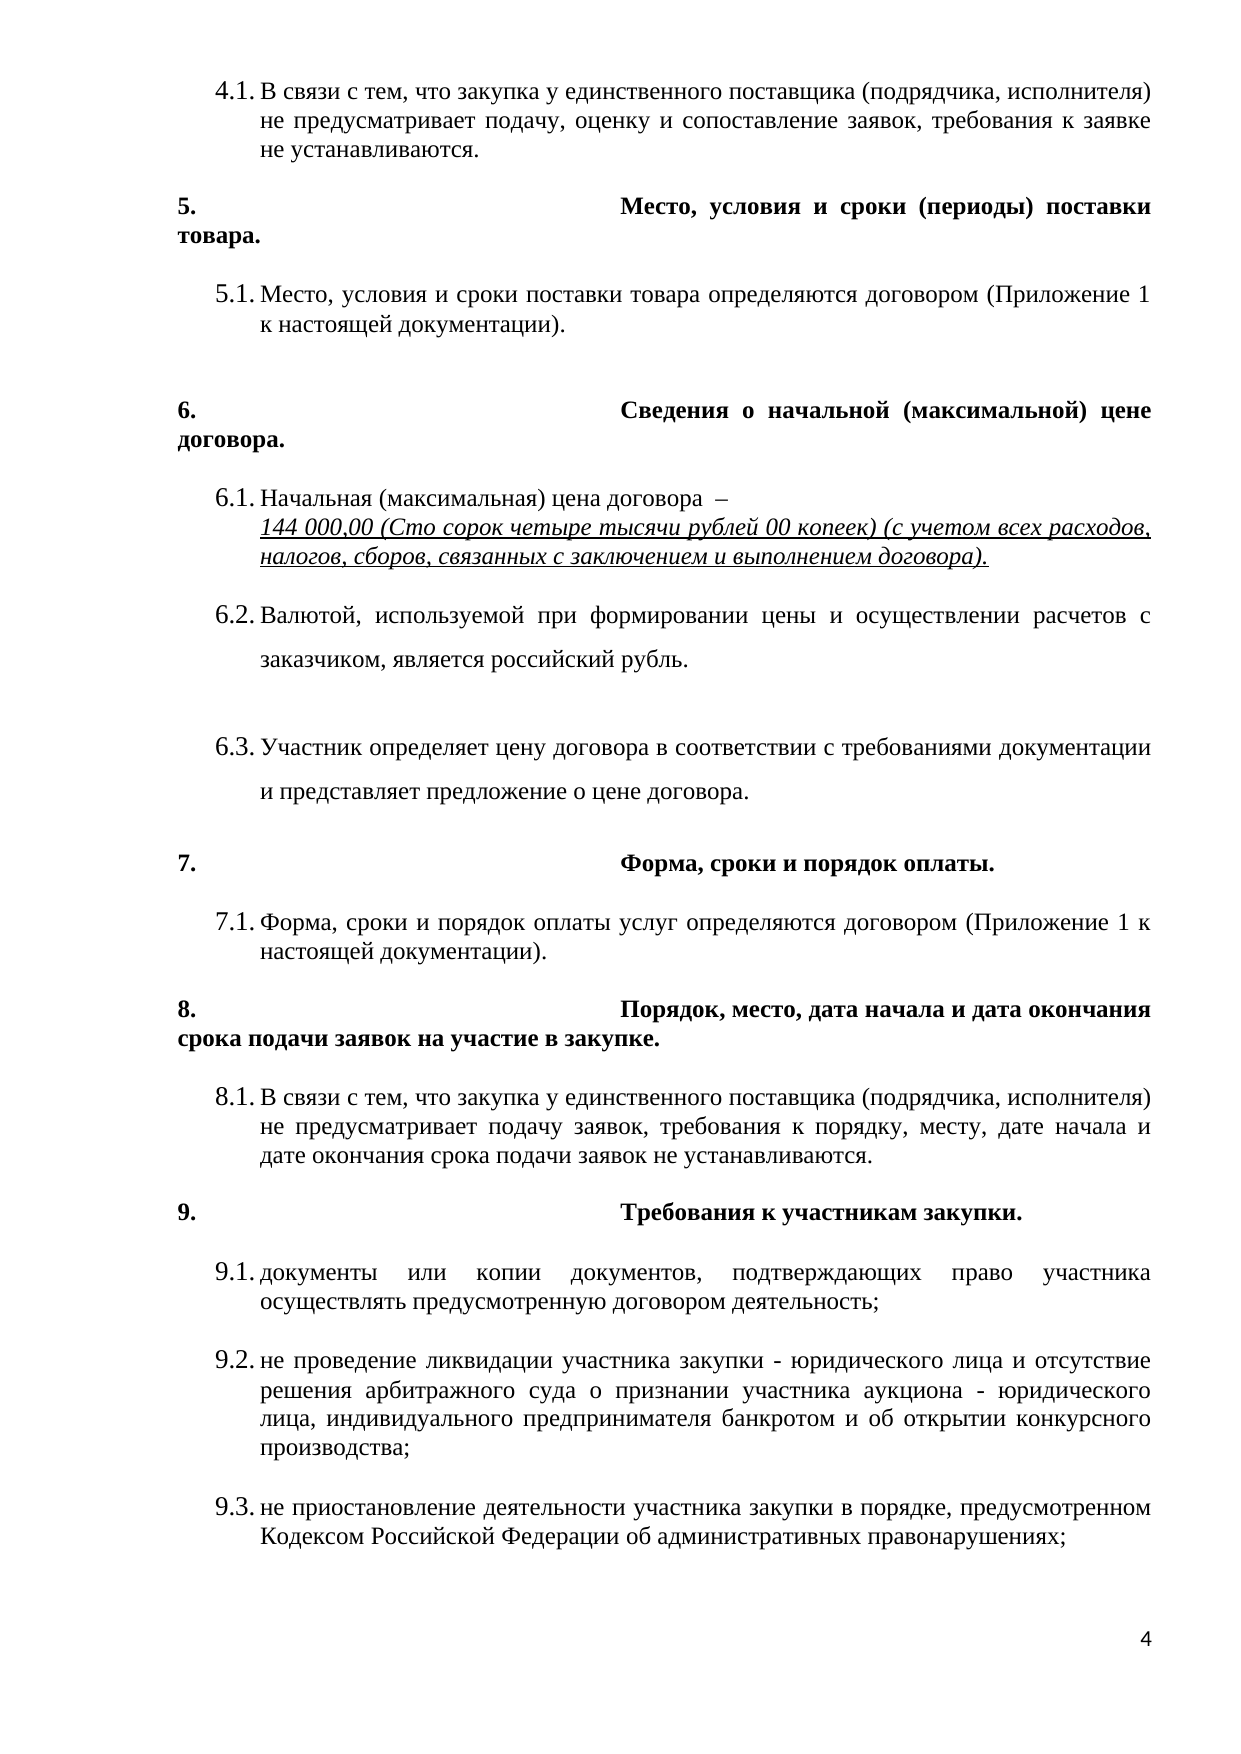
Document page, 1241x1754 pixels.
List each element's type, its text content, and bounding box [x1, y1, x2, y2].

list Место, условия и сроки поставки товара определяются договором (Приложение 1 к настоящей документации). [215, 277, 1152, 337]
list Место, условия и сроки (периоды) поставки товара. [177, 191, 1152, 249]
list 144 000,00 (Сто сорок четыре тысячи рублей 00 копеек) (с учетом всех расходов, налогов, сборов, связанных с заключением и выполнением договора). [260, 512, 1152, 570]
list Валютой, используемой при формировании цены и осуществлении расчетов с заказчиком, является российский рубль. [215, 598, 1152, 673]
list В связи с тем, что закупка у единственного поставщика (подрядчика, исполнителя) не предусматривает подачу заявок, требования к порядку, месту, дате начала и дате окончания срока подачи заявок не устанавливаются. [215, 1080, 1152, 1169]
list не приостановление деятельности участника закупки в порядке, предусмотренном Кодексом Российской Федерации об административных правонарушениях; [215, 1490, 1152, 1550]
list В связи с тем, что закупка у единственного поставщика (подрядчика, исполнителя) не предусматривает подачу, оценку и сопоставление заявок, требования к заявке не устанавливаются. [215, 74, 1152, 162]
list Порядок, место, дата начала и дата окончания срока подачи заявок на участие в закупке. [177, 994, 1152, 1051]
list Форма, сроки и порядок оплаты услуг определяются договором (Приложение 1 к настоящей документации). [215, 905, 1152, 965]
list Сведения о начальной (максимальной) цене договора. [177, 395, 1152, 452]
list Форма, сроки и порядок оплаты. [177, 848, 1152, 876]
list Начальная (максимальная) цена договора – [215, 481, 1152, 512]
list не проведение ликвидации участника закупки - юридического лица и отсутствие решения арбитражного суда о признании участника аукциона - юридического лица, индивидуального предпринимателя банкротом и об открытии конкурсного производства; [215, 1344, 1152, 1461]
list Участник определяет цену договора в соответствии с требованиями документации и представляет предложение о цене договора. [215, 730, 1152, 804]
list документы или копии документов, подтверждающих право участника осуществлять предусмотренную договором деятельность; [215, 1255, 1152, 1315]
list Требования к участникам закупки. [177, 1197, 1152, 1226]
